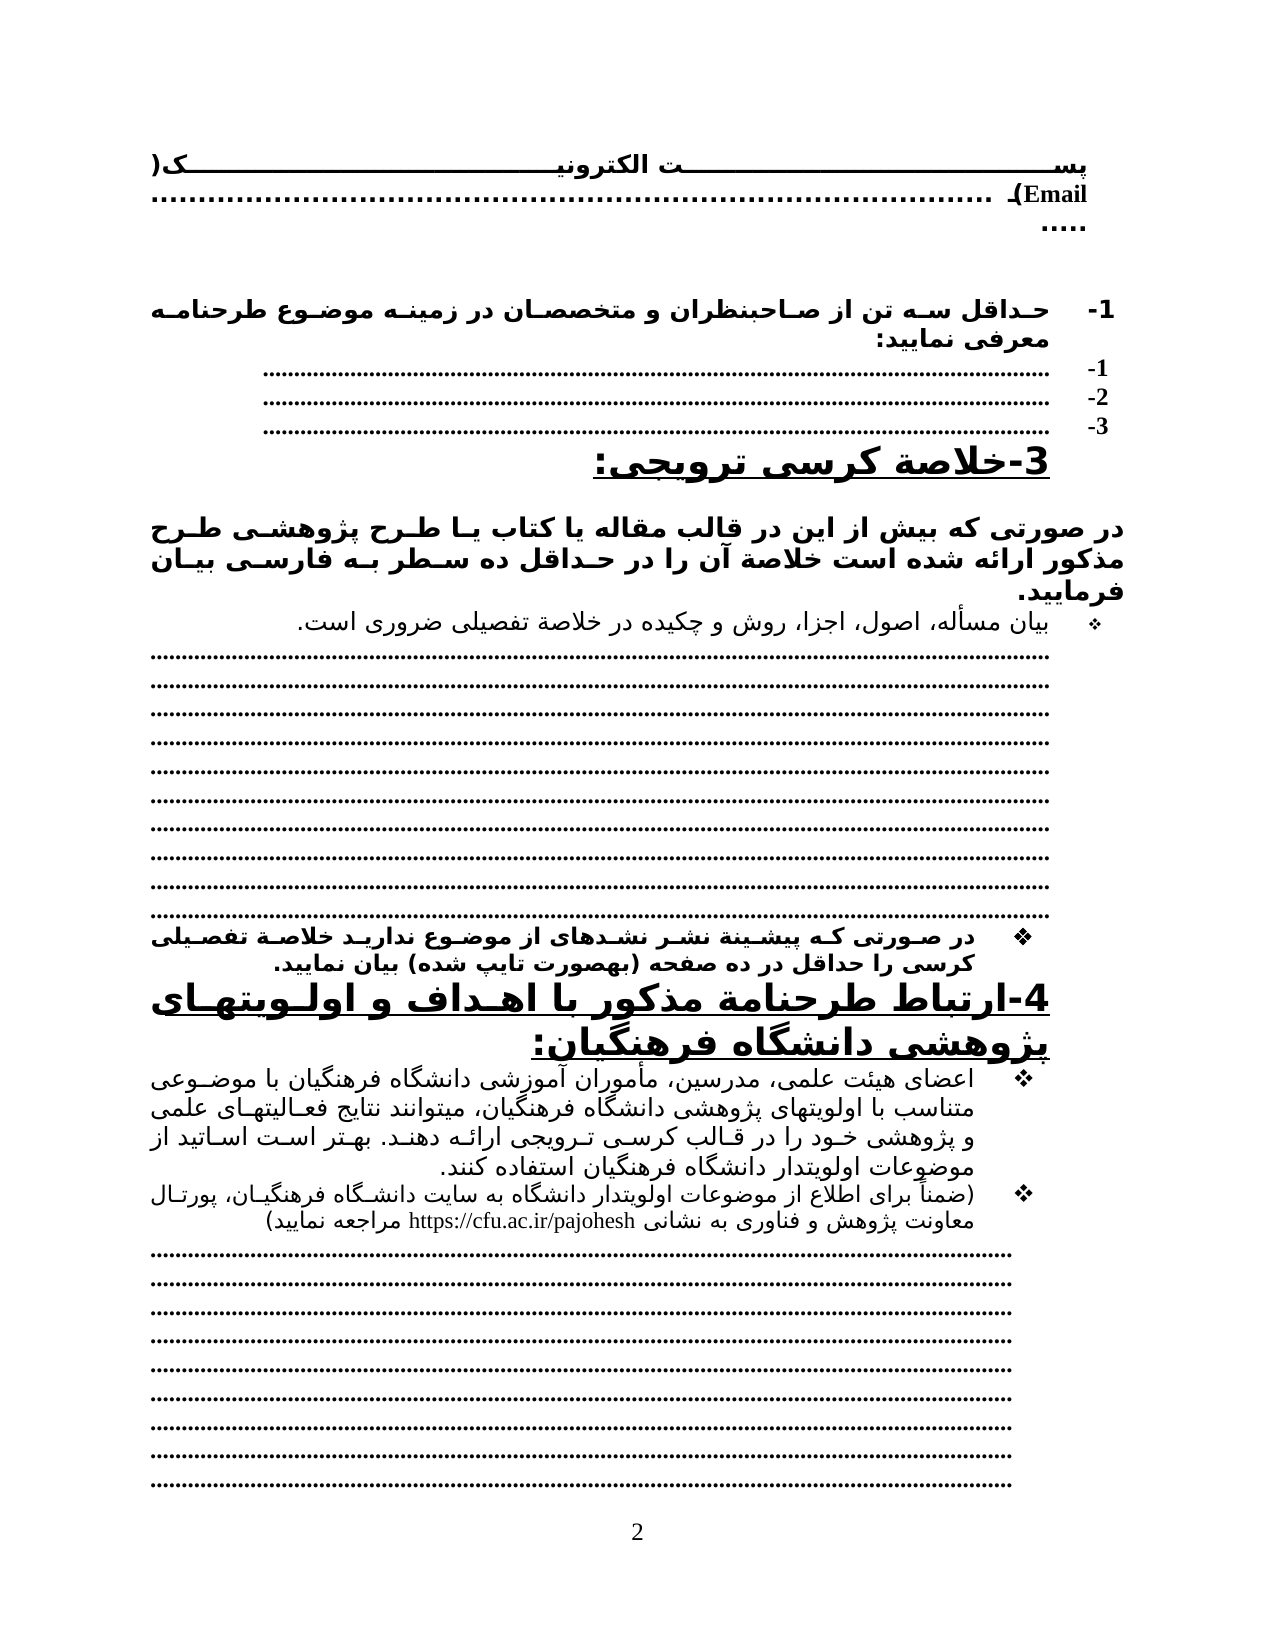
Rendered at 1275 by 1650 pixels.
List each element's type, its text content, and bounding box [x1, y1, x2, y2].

list حداقل سه تن از صاحبنظران و متخصصان در زمینه موضوع طرحنامه معرفی نمایید: [150, 295, 1087, 353]
list در صورتی که پیشینة نشر نشدهای از موضوع ندارید خلاصة تفصیلی کرسی را حداقل در ده صفحه (بهصورت تایپ شده) بیان نمایید. [150, 923, 1012, 977]
text پست الکترونیک(Email) .............................................................................................. [150, 150, 1087, 238]
list .............................................................................................................................. [150, 353, 1087, 382]
list .............................................................................................................................. [150, 382, 1087, 411]
list (ضمناً برای اطلاع از موضوعات اولویتدار دانشگاه به سایت دانشگاه فرهنگیان، پورتال معاونت پژوهش و فناوری به نشانی https://cfu.ac.ir/pajohesh مراجعه نمایید) [150, 1181, 1012, 1234]
text 4-ارتباط طرحنامة مذکور با اهداف و اولویتهای پژوهشی دانشگاه فرهنگیان: [150, 977, 1050, 1064]
text 3-خلاصة کرسی ترویجی: [150, 440, 1050, 483]
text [150, 1234, 1012, 1493]
text در صورتی که بیش از این در قالب مقاله یا کتاب یا طرح پژوهشی طرح مذکور ارائه شده است خلاصة آن را در حداقل ده سطر به فارسی بیان فرمایید. [150, 512, 1125, 607]
list اعضای هیئت علمی، مدرسین، مأموران آموزشی دانشگاه فرهنگیان با موضوعی متناسب با اولویتهای پژوهشی دانشگاه فرهنگیان، میتوانند نتایج فعالیتهای علمی و پژوهشی خود را در قالب کرسی ترویجی ارائه دهند. بهتر است اساتید از موضوعات اولویتدار دانشگاه فرهنگیان استفاده کنند. [150, 1064, 1012, 1181]
list .............................................................................................................................. [150, 411, 1087, 440]
list بیان مسأله، اصول، اجزا، روش و چکیده در خلاصة تفصیلی ضروری است. [150, 607, 1087, 636]
